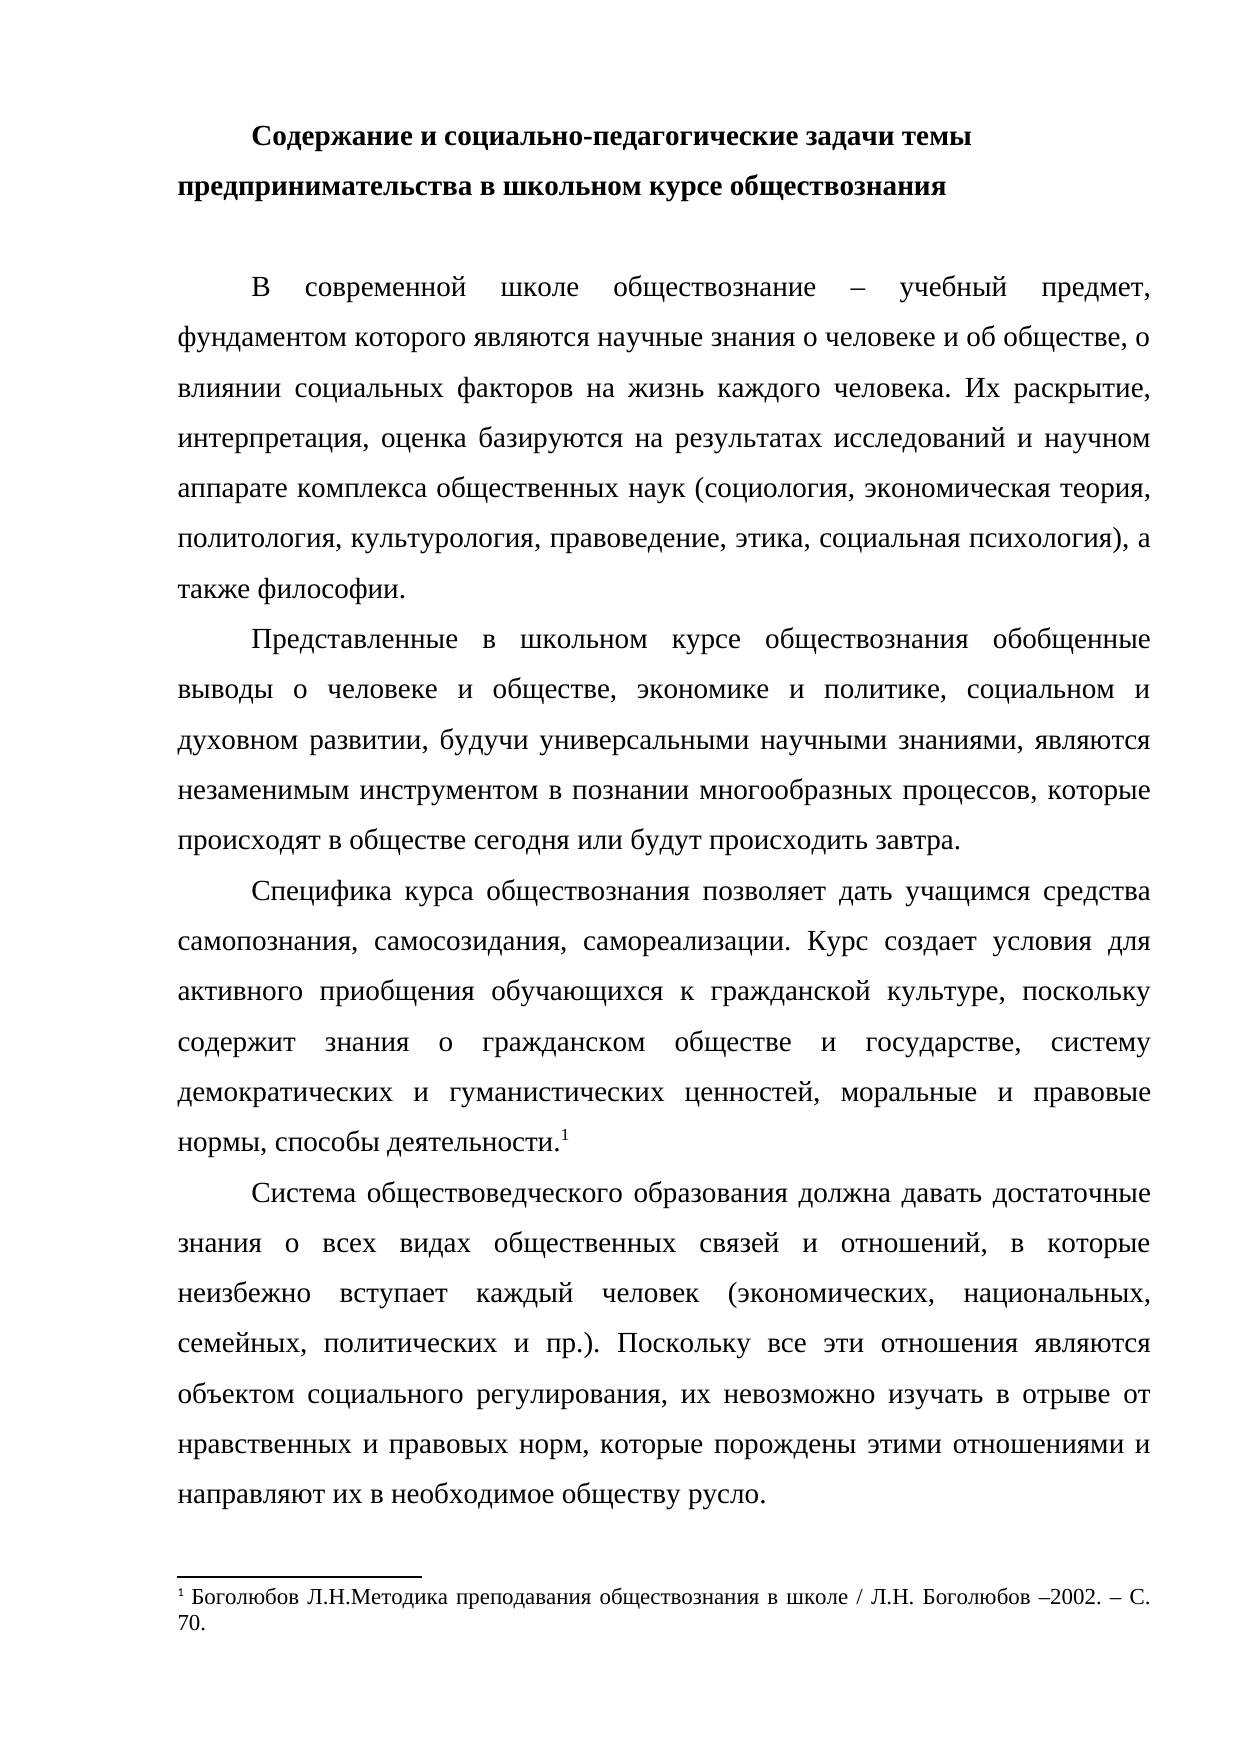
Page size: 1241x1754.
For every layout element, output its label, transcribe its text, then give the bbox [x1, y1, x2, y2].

text Специфика курса обществознания позволяет дать учащимся средства самопознания, самосозидания, самореализации. Курс создает условия для активного приобщения обучающихся к гражданской культуре, поскольку содержит знания о гражданском обществе и государстве, систему демократических и гуманистических ценностей, моральные и правовые нормы, способы деятельности. [177, 873, 1152, 1158]
text В современной школе обществознание – учебный предмет, фундаментом которого являются научные знания о человеке и об обществе, о влиянии социальных факторов на жизнь каждого человека. Их раскрытие, интерпретация, оценка базируются на результатах исследований и научном аппарате комплекса общественных наук (социология, экономическая теория, политология, культурология, правоведение, этика, социальная психология), а также философии. [177, 269, 1152, 604]
text Представленные в школьном курсе обществознания обобщенные выводы о человеке и обществе, экономике и политике, социальном и духовном развитии, будучи универсальными научными знаниями, являются незаменимым инструментом в познании многообразных процессов, которые происходят в обществе сегодня или будут происходить завтра. [177, 621, 1152, 856]
text Содержание и социально-педагогические задачи темы предпринимательства в школьном курсе обществознания [177, 118, 1152, 202]
text Система обществоведческого образования должна давать достаточные знания о всех видах общественных связей и отношений, в которые неизбежно вступает каждый человек (экономических, национальных, семейных, политических и пр.). Поскольку все эти отношения являются объектом социального регулирования, их невозможно изучать в отрыве от нравственных и правовых норм, которые порождены этими отношениями и направляют их в необходимое обществу русло. [177, 1175, 1152, 1510]
